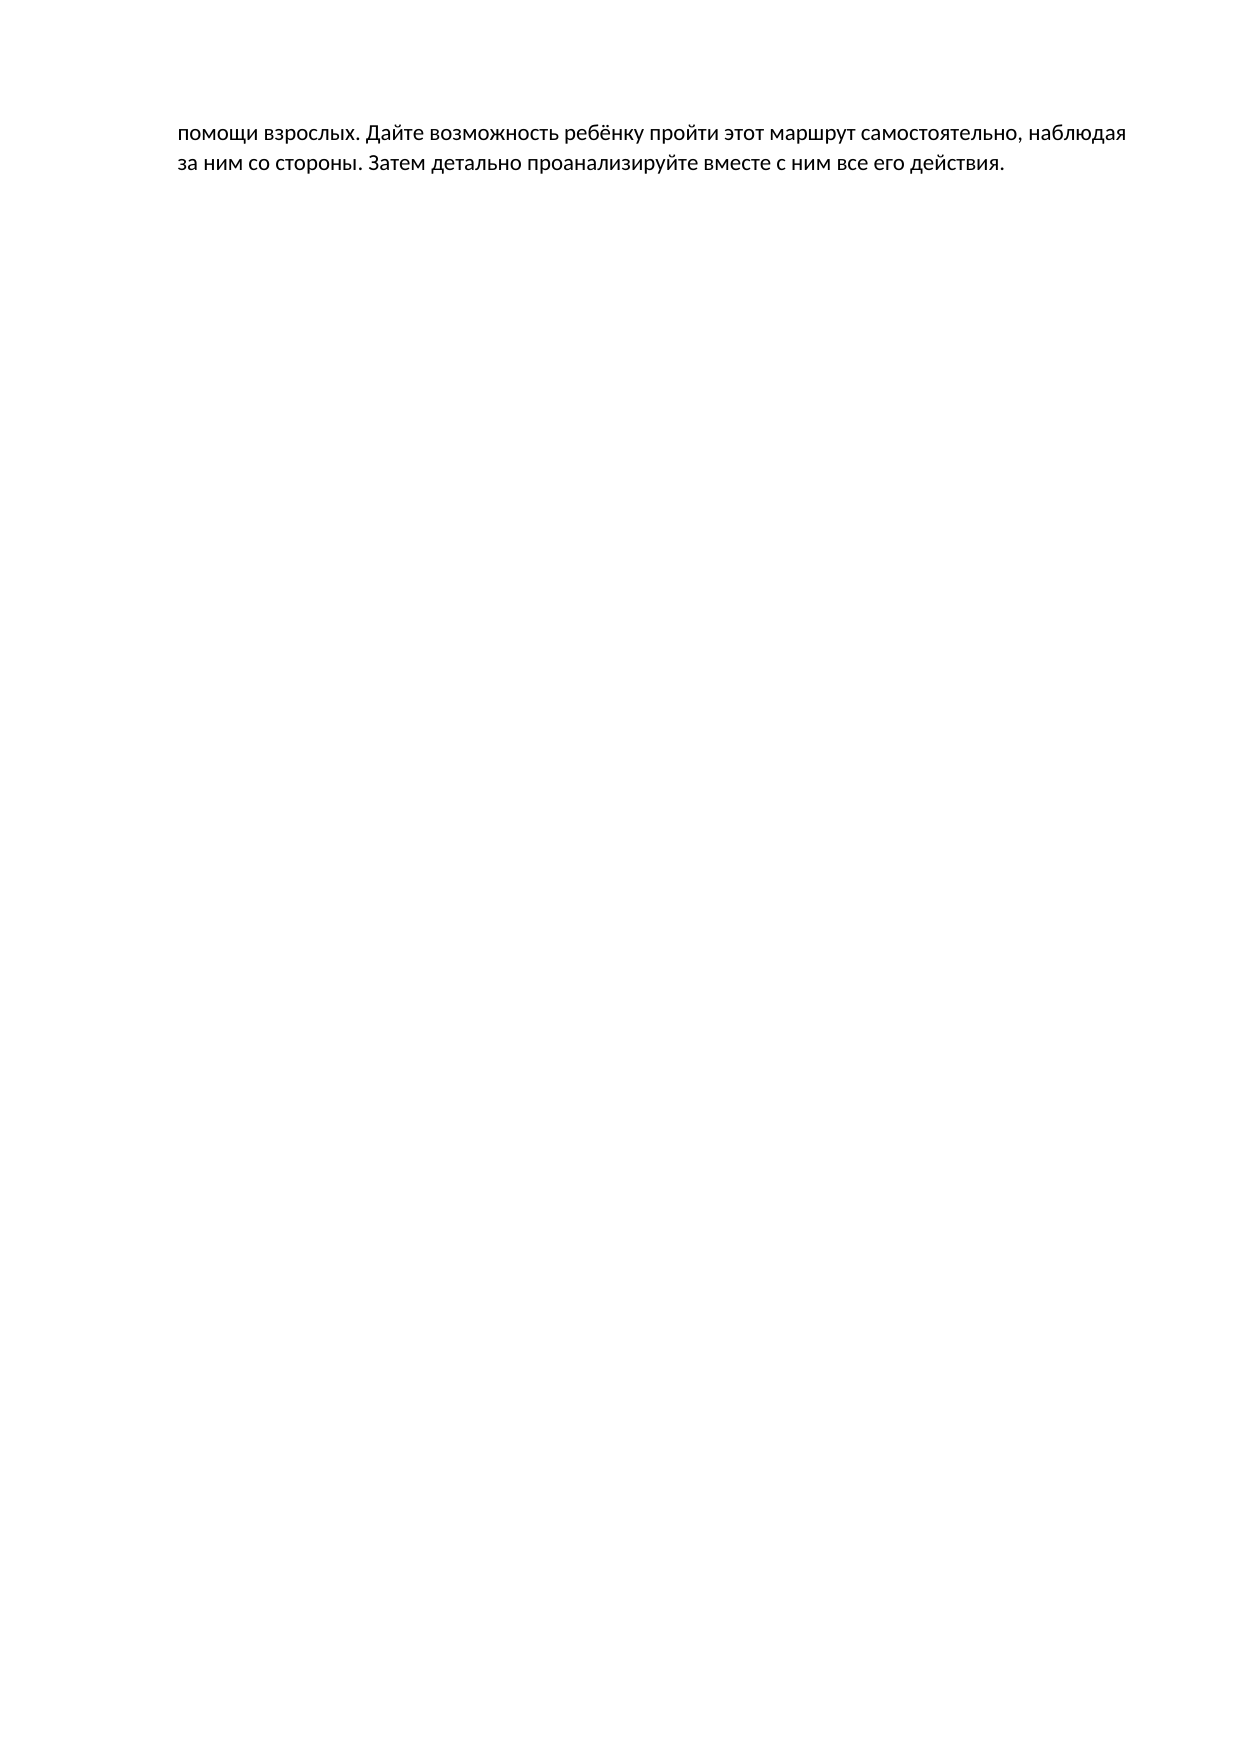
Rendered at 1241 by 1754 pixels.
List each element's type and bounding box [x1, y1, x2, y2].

text [177, 118, 1152, 176]
